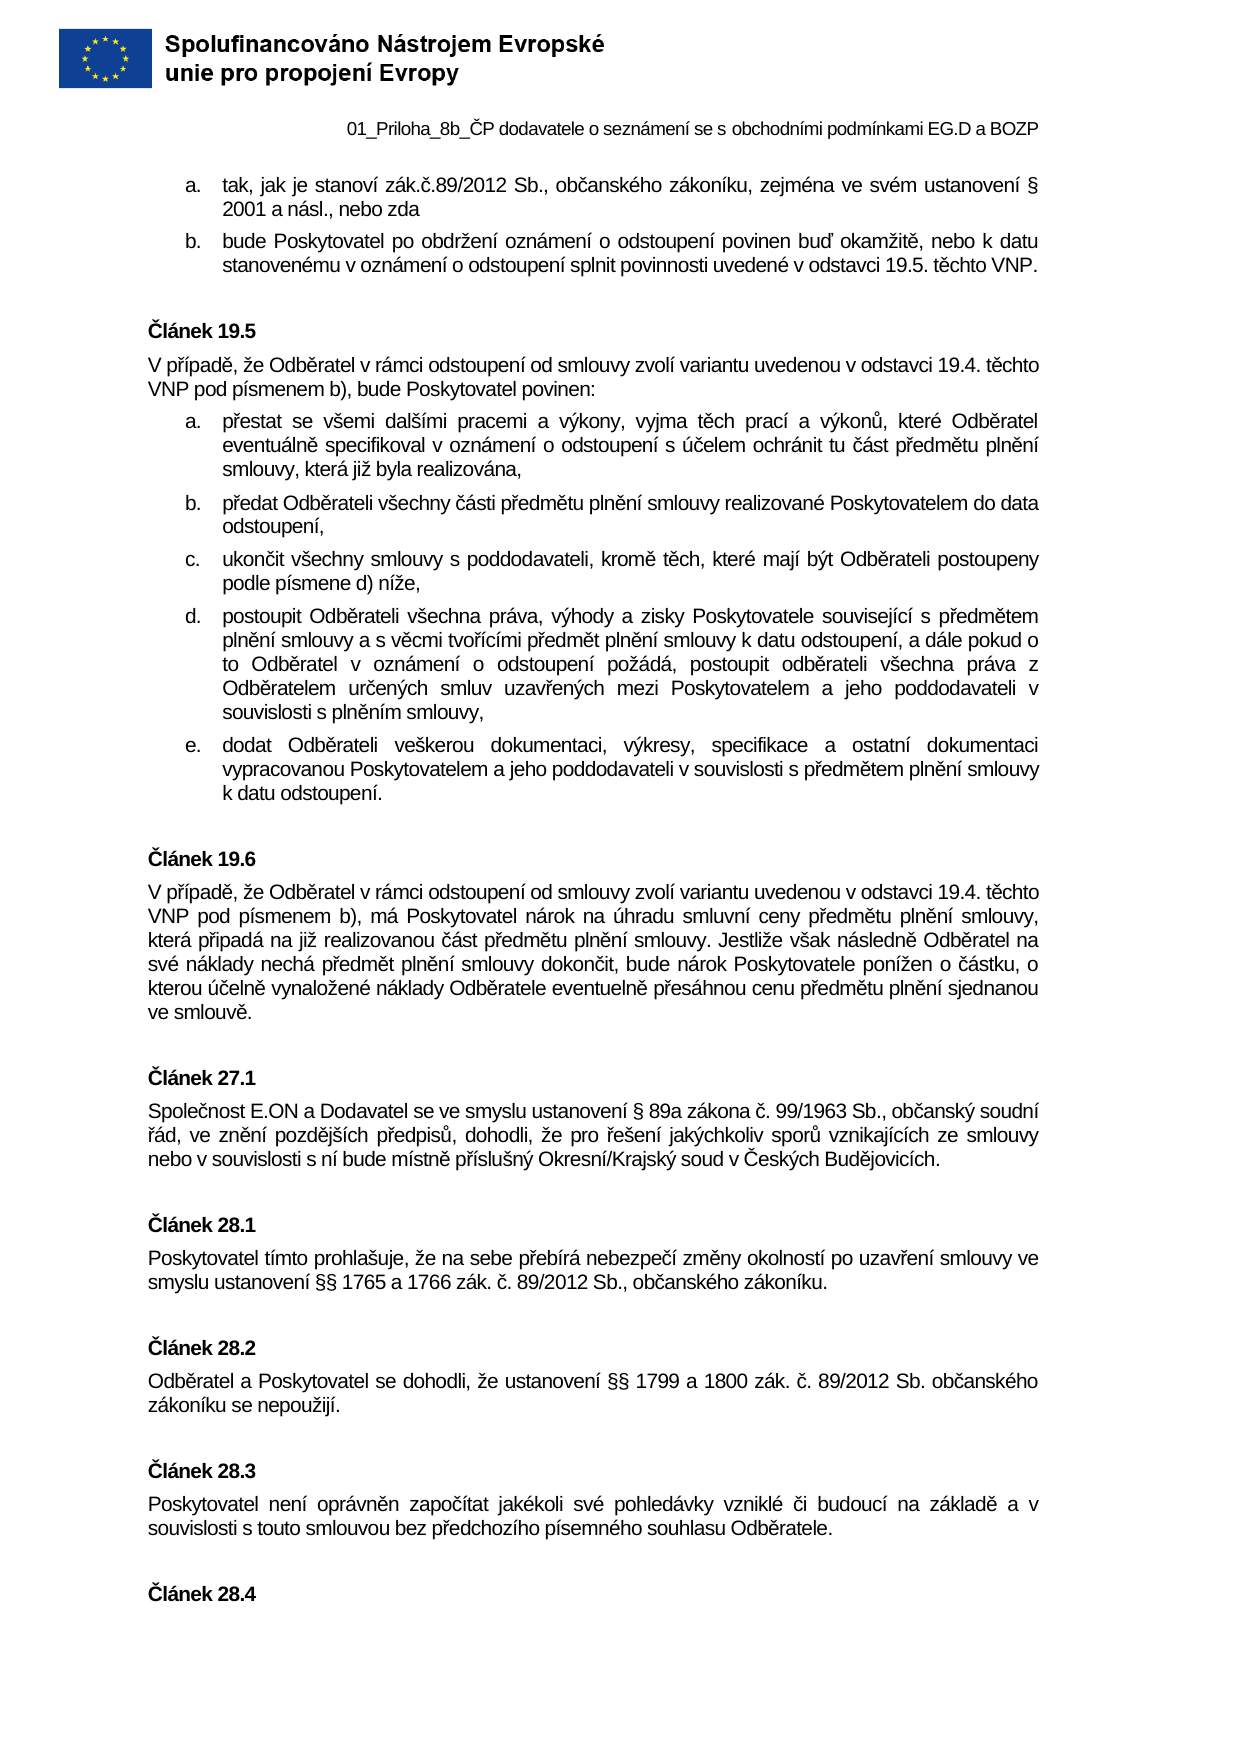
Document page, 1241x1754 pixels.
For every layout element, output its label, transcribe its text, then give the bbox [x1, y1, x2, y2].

text Společnost E.ON a Dodavatel se ve smyslu ustanovení § 89a zákona č. 99/1963 Sb., občanský soudní řád, ve znění pozdějších předpisů, dohodli, že pro řešení jakýchkoliv sporů vznikajících ze smlouvy nebo v souvislosti s ní bude místně příslušný Okresní/Krajský soud v Českých Budějovicích. [148, 1099, 1039, 1171]
list bude Poskytovatel po obdržení oznámení o odstoupení povinen buď okamžitě, nebo k datu stanovenému v oznámení o odstoupení splnit povinnosti uvedené v odstavci 19.5. těchto VNP. [185, 230, 1039, 278]
text Poskytovatel tímto prohlašuje, že na sebe přebírá nebezpečí změny okolností po uzavření smlouvy ve smyslu ustanovení §§ 1765 a 1766 zák. č. 89/2012 Sb., občanského zákoníku. [148, 1246, 1039, 1294]
text Článek 28.1 [148, 1213, 1039, 1237]
list přestat se všemi dalšími pracemi a výkony, vyjma těch prací a výkonů, které Odběratel eventuálně specifikoval v oznámení o odstoupení s účelem ochránit tu část předmětu plnění smlouvy, která již byla realizována, [185, 410, 1039, 482]
list předat Odběrateli všechny části předmětu plnění smlouvy realizované Poskytovatelem do data odstoupení, [185, 491, 1039, 539]
text Článek 27.1 [148, 1066, 1039, 1090]
text V případě, že Odběratel v rámci odstoupení od smlouvy zvolí variantu uvedenou v odstavci 19.4. těchto VNP pod písmenem b), má Poskytovatel nárok na úhradu smluvní ceny předmětu plnění smlouvy, která připadá na již realizovanou část předmětu plnění smlouvy. Jestliže však následně Odběratel na své náklady nechá předmět plnění smlouvy dokončit, bude nárok Poskytovatele ponížen o částku, o kterou účelně vynaložené náklady Odběratele eventuelně přesáhnou cenu předmětu plnění sjednanou ve smlouvě. [148, 881, 1039, 1024]
text Článek 19.6 [148, 847, 1039, 871]
text Článek 28.3 [148, 1459, 1039, 1483]
text Odběratel a Poskytovatel se dohodli, že ustanovení §§ 1799 a 1800 zák. č. 89/2012 Sb. občanského zákoníku se nepoužijí. [148, 1369, 1039, 1417]
list ukončit všechny smlouvy s poddodavateli, kromě těch, které mají být Odběrateli postoupeny podle písmene d) níže, [185, 548, 1039, 596]
picture [58, 28, 608, 88]
text Poskytovatel není oprávněn započítat jakékoli své pohledávky vzniklé či budoucí na základě a v souvislosti s touto smlouvou bez předchozího písemného souhlasu Odběratele. [148, 1492, 1039, 1540]
list dodat Odběrateli veškerou dokumentaci, výkresy, specifikace a ostatní dokumentaci vypracovanou Poskytovatelem a jeho poddodavateli v souvislosti s předmětem plnění smlouvy k datu odstoupení. [185, 733, 1039, 805]
text Článek 28.2 [148, 1336, 1039, 1360]
list postoupit Odběrateli všechna práva, výhody a zisky Poskytovatele související s předmětem plnění smlouvy a s věcmi tvořícími předmět plnění smlouvy k datu odstoupení, a dále pokud o to Odběratel v oznámení o odstoupení požádá, postoupit odběrateli všechna práva z Odběratelem určených smluv uzavřených mezi Poskytovatelem a jeho poddodavateli v souvislosti s plněním smlouvy, [185, 605, 1039, 724]
list tak, jak je stanoví zák.č.89/2012 Sb., občanského zákoníku, zejména ve svém ustanovení § 2001 a násl., nebo zda [185, 173, 1039, 221]
text V případě, že Odběratel v rámci odstoupení od smlouvy zvolí variantu uvedenou v odstavci 19.4. těchto VNP pod písmenem b), bude Poskytovatel povinen: [148, 353, 1039, 401]
text Článek 28.4 [148, 1582, 1039, 1606]
text Článek 19.5 [148, 320, 1039, 344]
